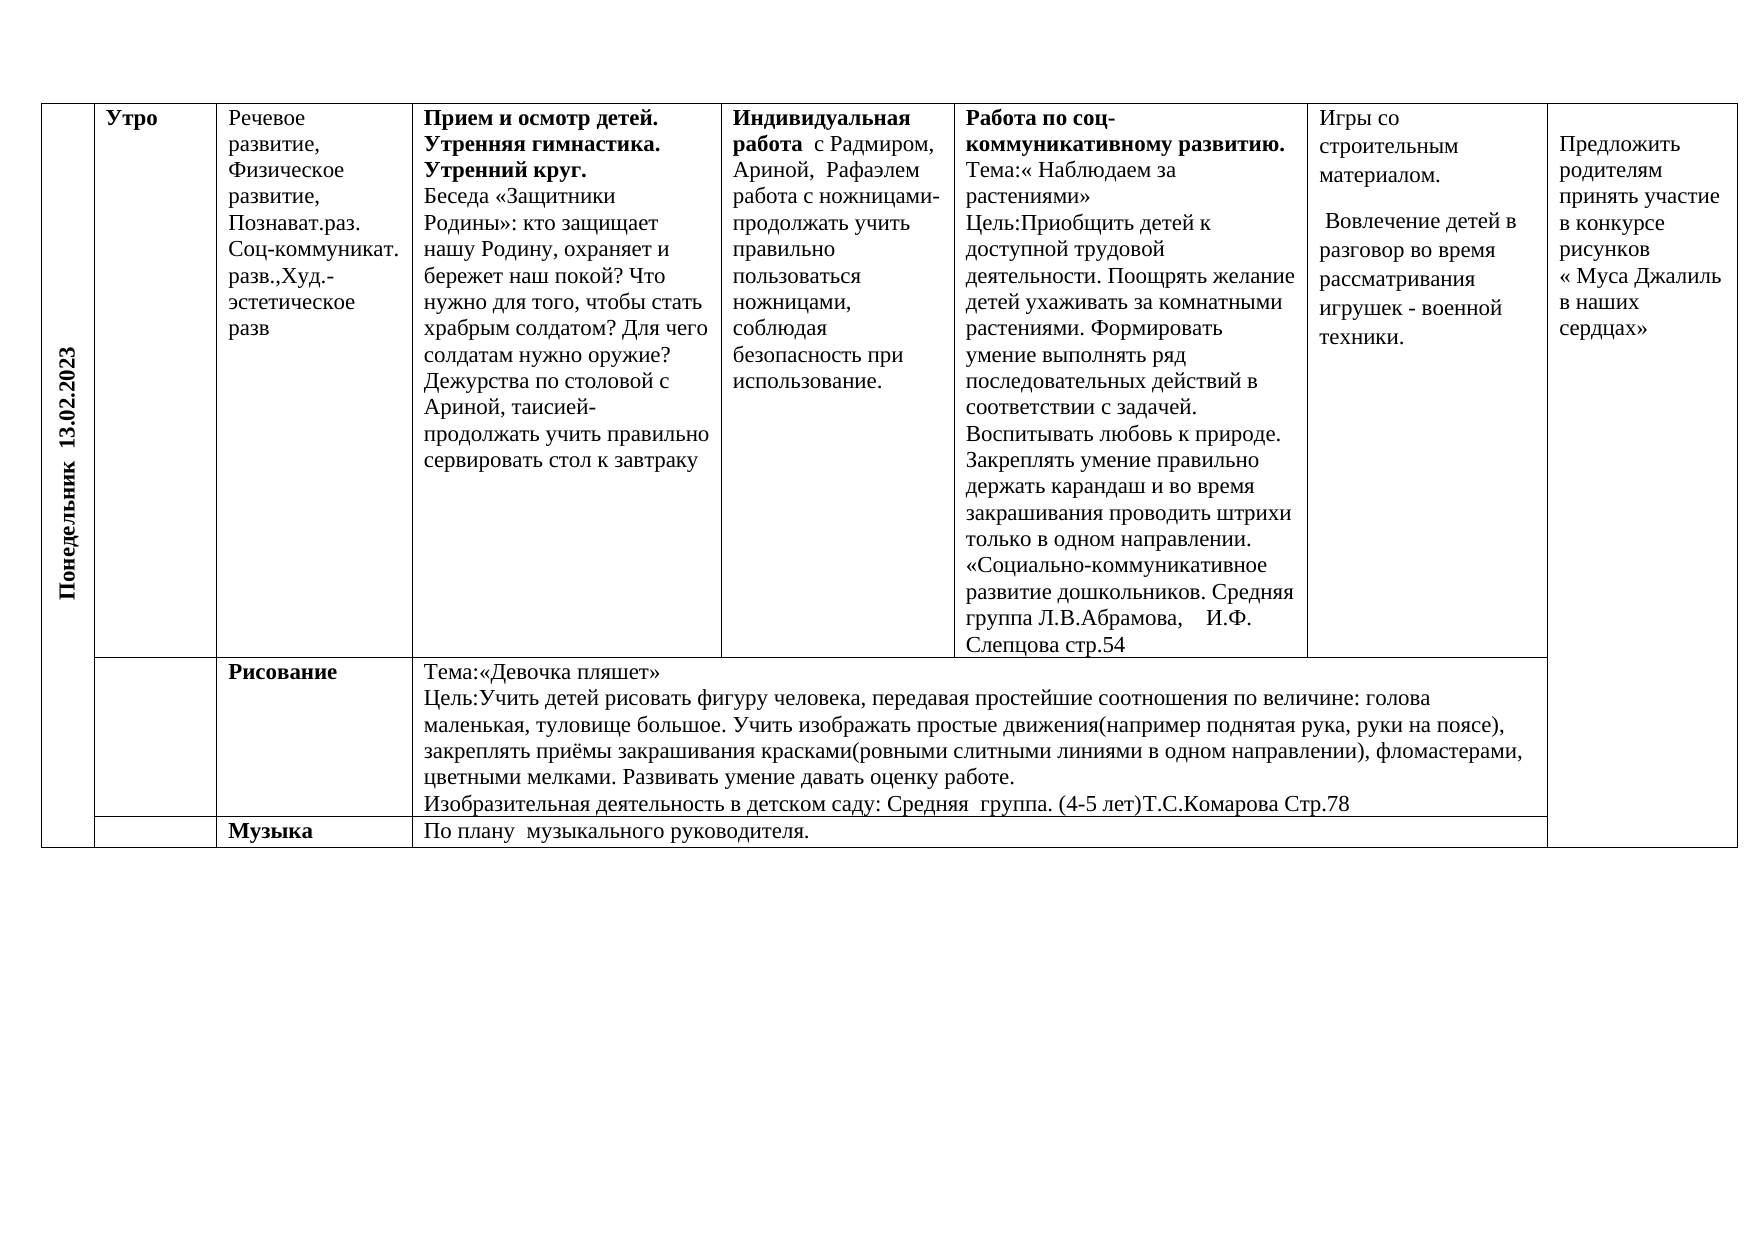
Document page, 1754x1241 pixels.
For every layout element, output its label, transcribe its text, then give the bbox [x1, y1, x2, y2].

table_cell Понедельник 13.02.2023 [42, 104, 94, 847]
table_cell Музыка [217, 817, 412, 847]
table_cell Тема:«Девочка пляшет» Цель:Учить детей рисовать фигуру человека, передавая простейшие соотношения по величине: голова маленькая, туловище большое. Учить изображать простые движения(например поднятая рука, руки на поясе), закреплять приёмы закрашивания красками(ровными слитными линиями в одном направлении), фломастерами, цветными мелками. Развивать умение давать оценку работе. Изобразительная деятельность в детском саду: Средняя группа. (4-5 лет)Т.С.Комарова Стр.78 [413, 658, 1547, 816]
table_cell Предложить родителям принять участие в конкурсе рисунков « Муса Джалиль в наших сердцах» [1548, 104, 1737, 847]
table_cell Рисование [217, 658, 412, 816]
table_cell Индивидуальная работа с Радмиром, Ариной, Рафаэлем работа с ножницами-продолжать учить правильно пользоваться ножницами, соблюдая безопасность при использование. [722, 104, 954, 657]
table_cell Утро [95, 104, 216, 657]
table_cell По плану музыкального руководителя. [413, 817, 1547, 847]
table_cell Прием и осмотр детей. Утренняя гимнастика. Утренний круг. Беседа «Защитники Родины»: кто защищает нашу Родину, охраняет и бережет наш покой? Что нужно для того, чтобы стать храбрым солдатом? Для чего солдатам нужно оружие? Дежурства по столовой с Ариной, таисией- продолжать учить правильно сервировать стол к завтраку [413, 104, 721, 657]
table_cell Речевое развитие, Физическое развитие, Познават.раз. Соц-коммуникат. разв.,Худ.-эстетическое разв [217, 104, 412, 657]
table_cell [95, 658, 216, 816]
table_cell [95, 817, 216, 847]
table_cell Работа по соц-коммуникативному развитию. Тема:« Наблюдаем за растениями» Цель:Приобщить детей к доступной трудовой деятельности. Поощрять желание детей ухаживать за комнатными растениями. Формировать умение выполнять ряд последовательных действий в соответствии с задачей. Воспитывать любовь к природе. Закреплять умение правильно держать карандаш и во время закрашивания проводить штрихи только в одном направлении. «Социально-коммуникативное развитие дошкольников. Средняя группа Л.В.Абрамова, И.Ф. Слепцова стр.54 [955, 104, 1307, 657]
table_cell Игры со строительным материалом. Вовлечение детей в разговор во время рассматривания игрушек - военной техники. [1308, 104, 1547, 657]
